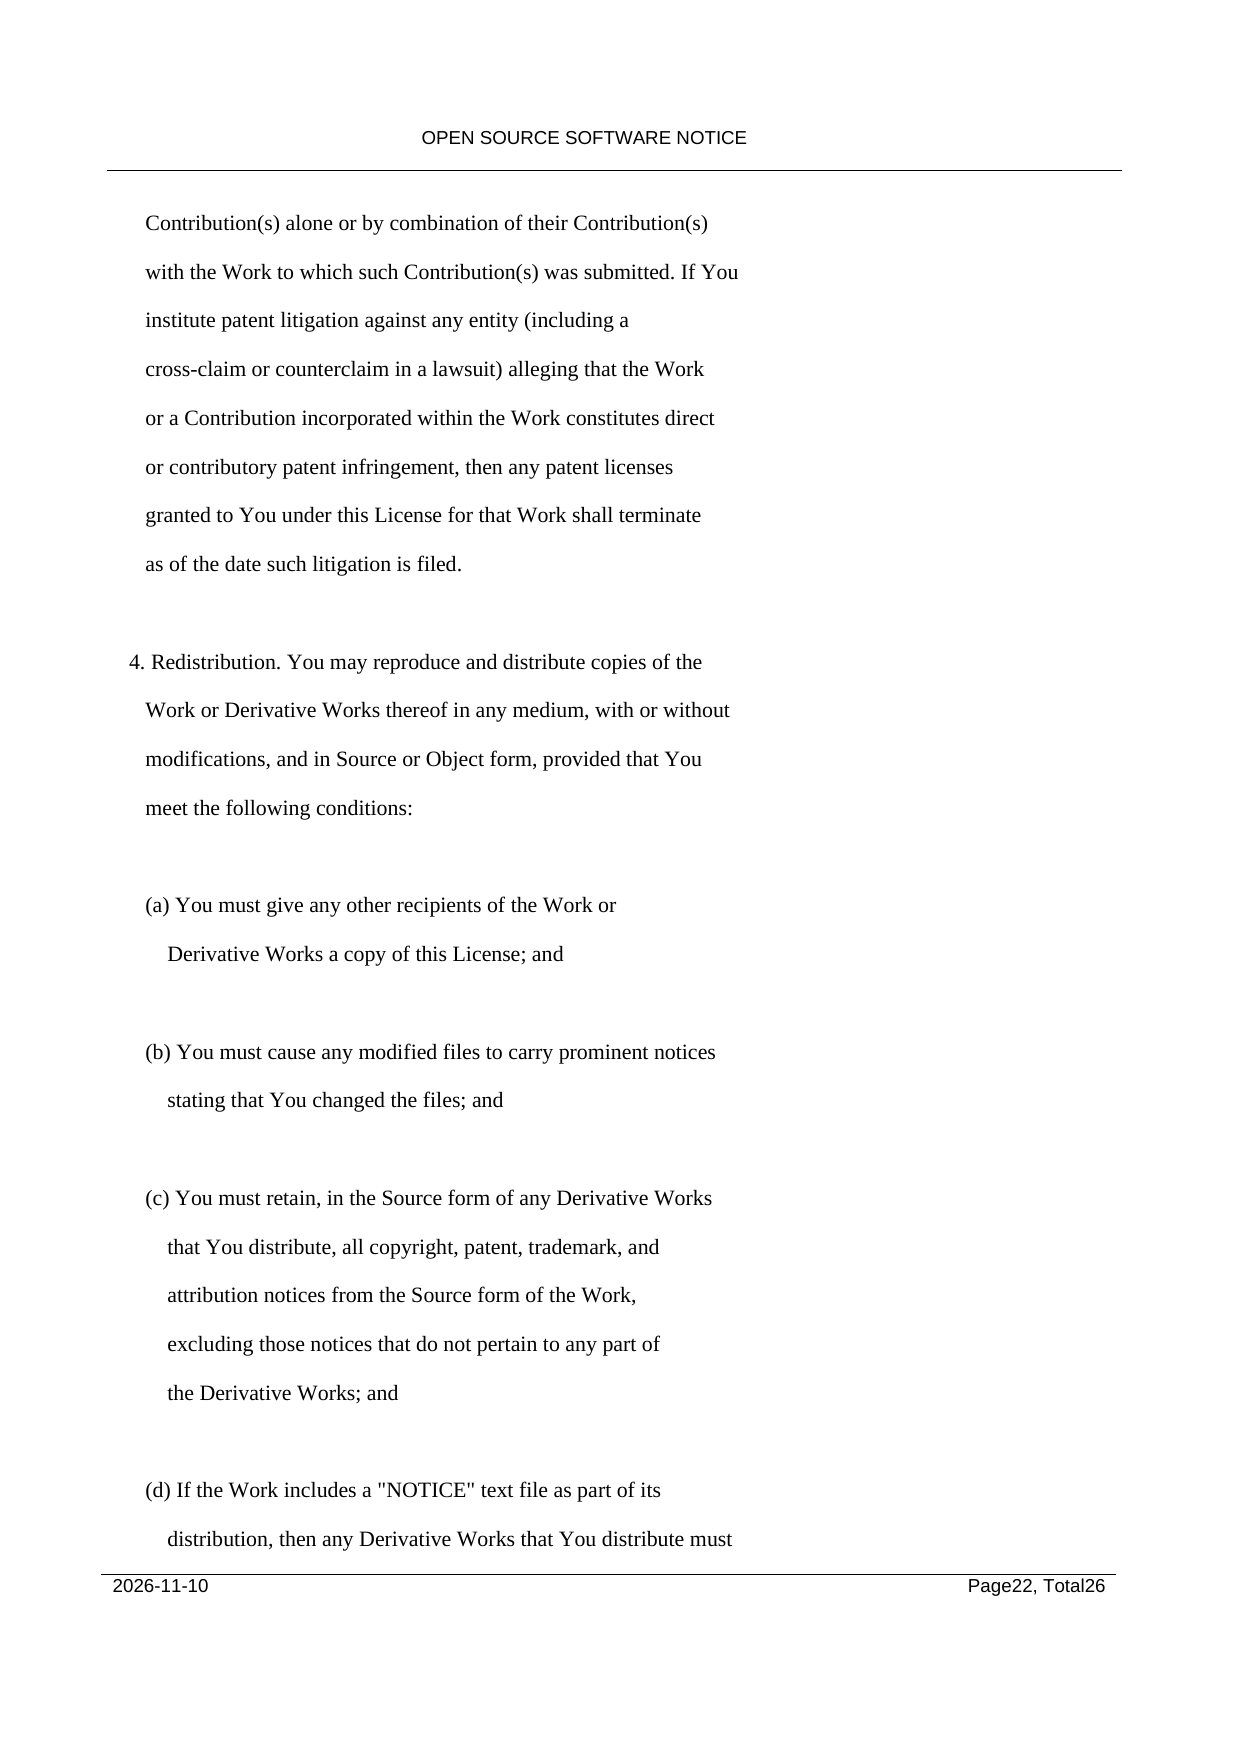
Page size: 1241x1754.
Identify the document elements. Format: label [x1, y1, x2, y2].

text [112, 206, 1128, 1555]
